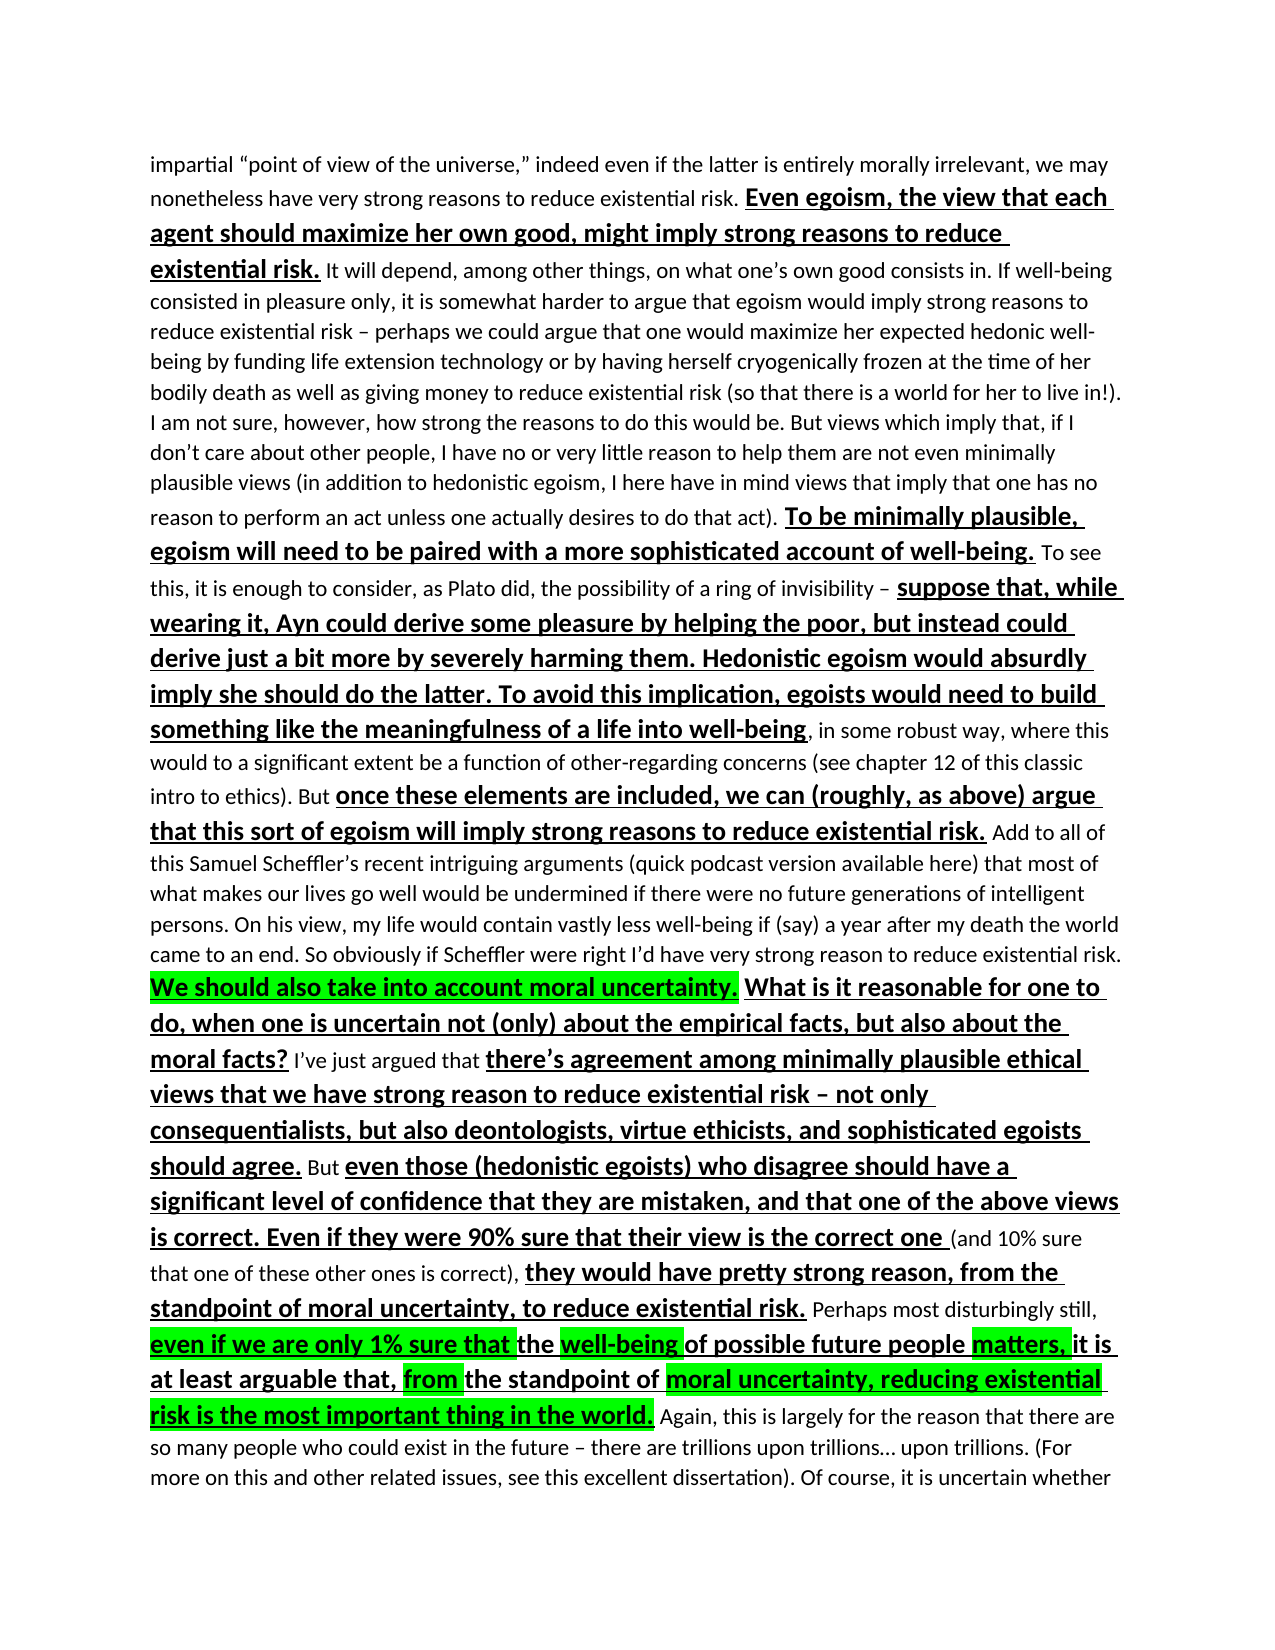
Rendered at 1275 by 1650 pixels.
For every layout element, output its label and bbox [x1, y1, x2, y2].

text [150, 150, 1125, 1492]
